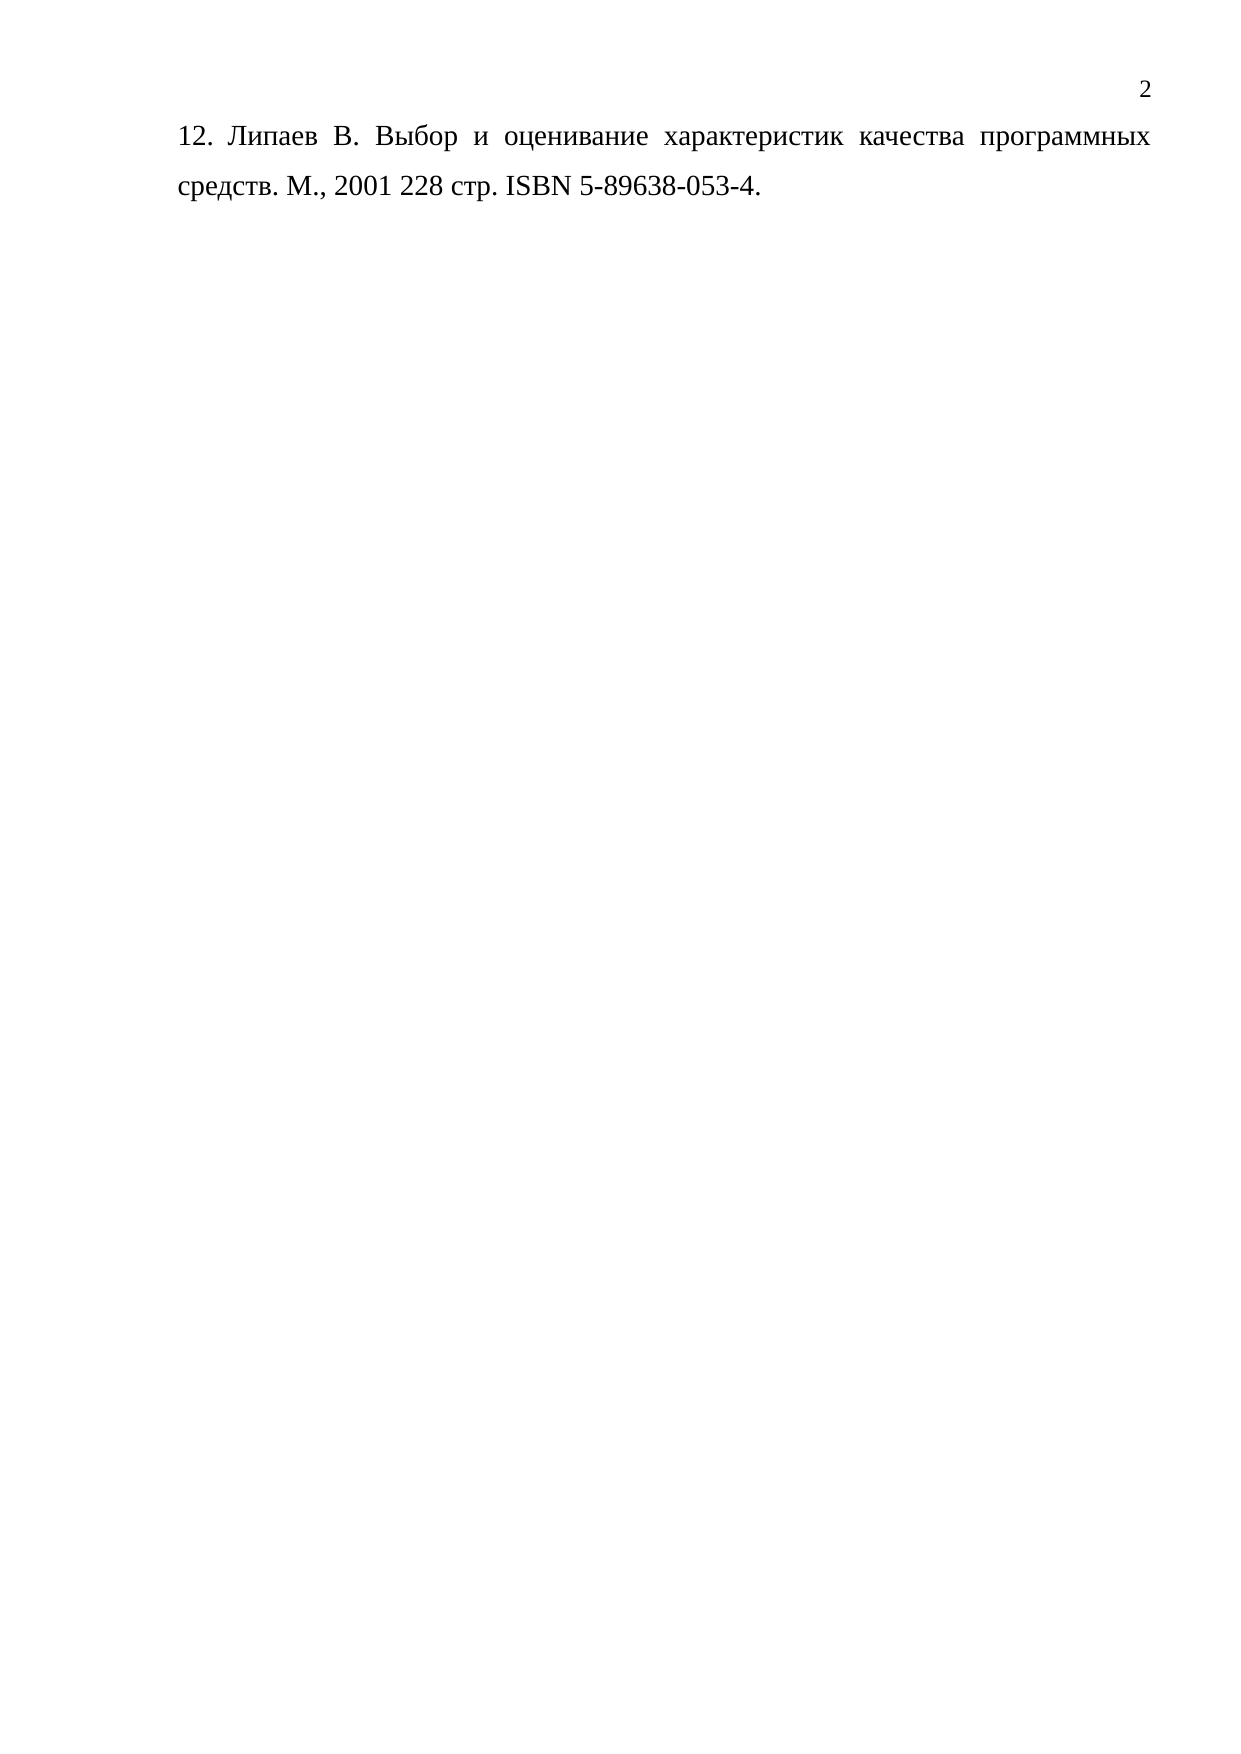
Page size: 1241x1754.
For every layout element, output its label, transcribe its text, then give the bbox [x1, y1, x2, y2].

list Липаев В. Выбор и оценивание характеристик качества программных средств. М., 2001 228 стр. ISBN 5-89638-053-4. [177, 118, 1152, 202]
